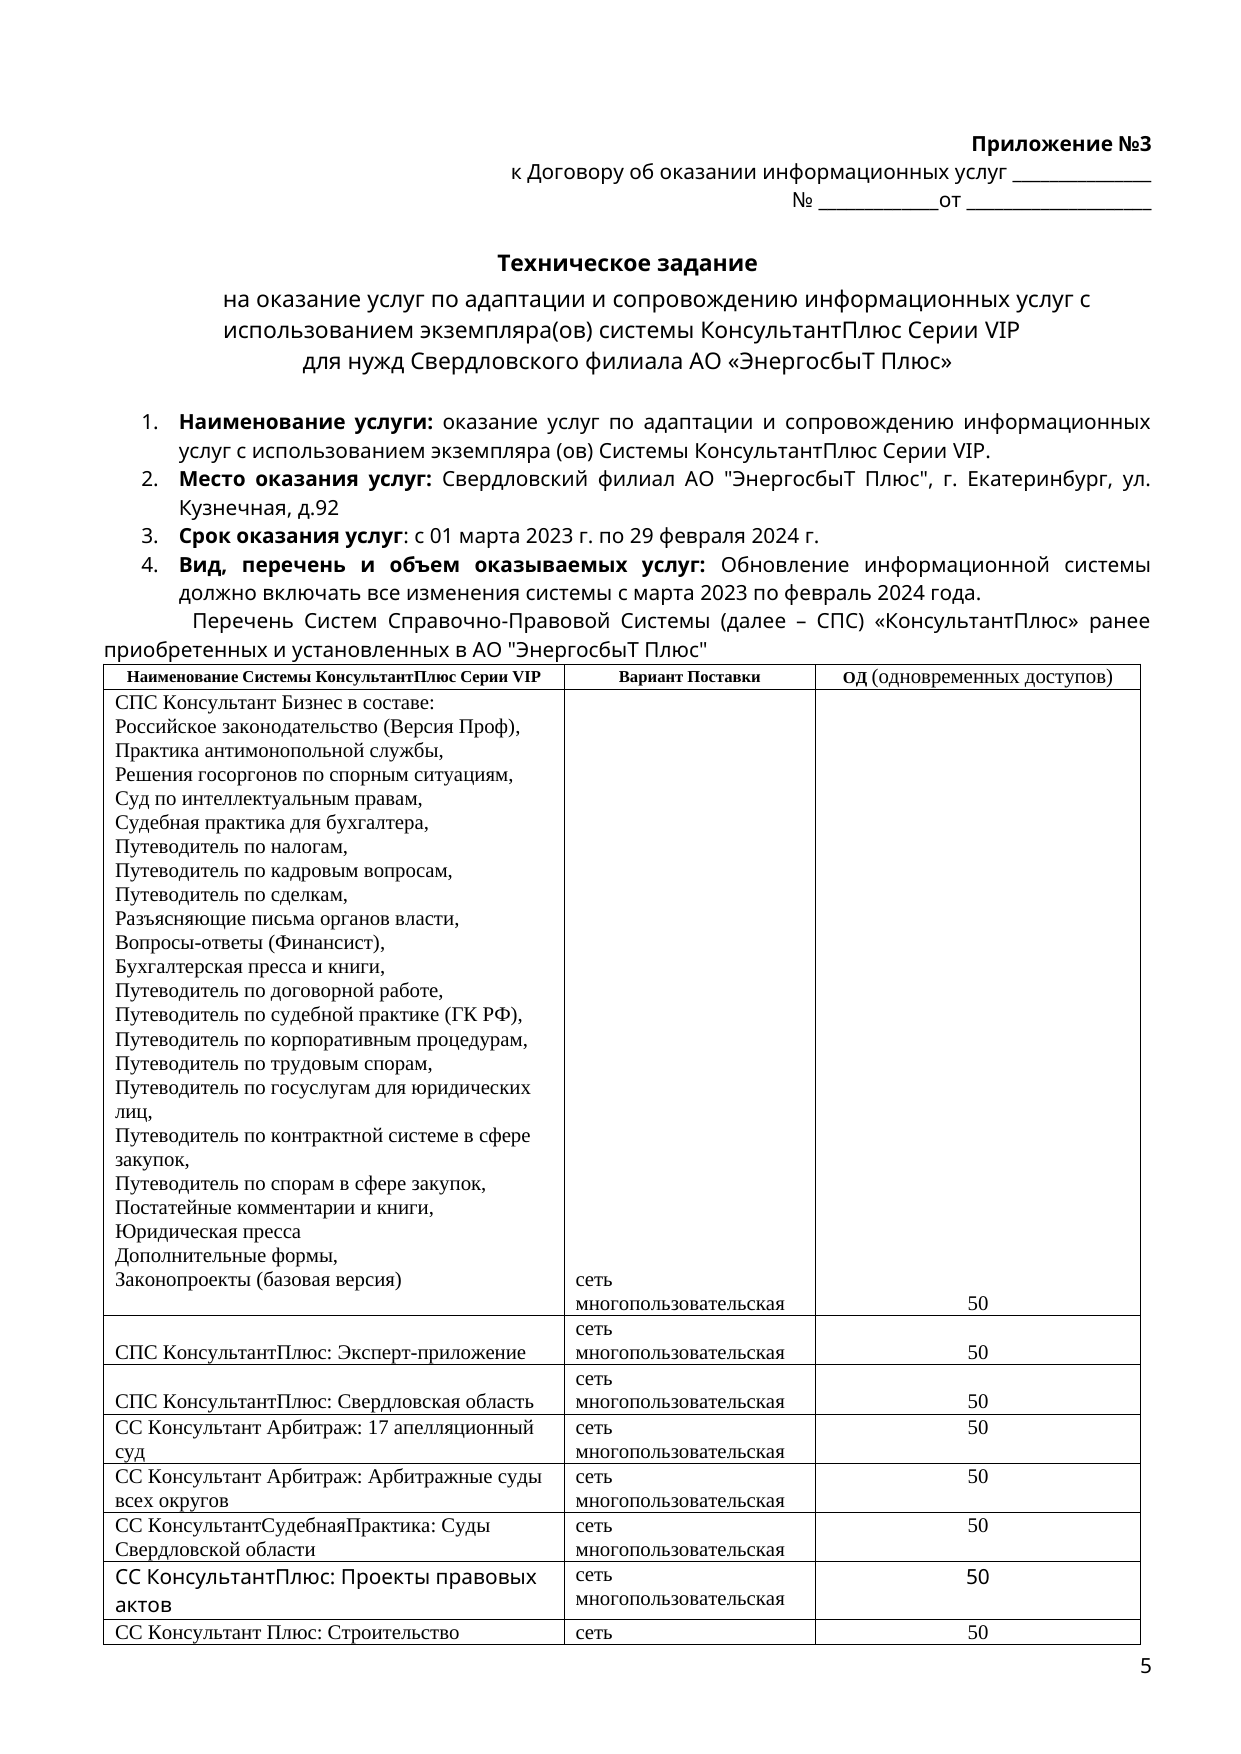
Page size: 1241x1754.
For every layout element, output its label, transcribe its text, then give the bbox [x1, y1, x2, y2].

list Вид, перечень и объем оказываемых услуг: Обновление информационной системы должно включать все изменения системы с марта 2023 по февраль 2024 года. [141, 550, 1151, 607]
list Срок оказания услуг: с 01 марта 2023 г. по 29 февраля 2024 г. [141, 521, 1151, 550]
table_cell сеть многопользовательская [565, 1316, 815, 1364]
text на оказание услуг по адаптации и сопровождению информационных услуг с использованием экземпляра(ов) системы КонсультантПлюс Серии VIP для нужд Свердловского филиала АО «ЭнергосбыТ Плюс» [103, 282, 1151, 376]
table_cell СС КонсультантПлюс: Проекты правовых актов [104, 1562, 564, 1619]
table_cell 50 [816, 1562, 1140, 1619]
text Перечень Систем Справочно-Правовой Системы (далее – СПС) «КонсультантПлюс» ранее приобретенных и установленных в АО "ЭнергосбыТ Плюс" [103, 607, 1151, 663]
text Техническое задание [103, 247, 1151, 278]
table_cell сеть многопользовательская [565, 690, 815, 1315]
table_cell СПС КонсультантПлюс: Свердловская область [104, 1365, 564, 1413]
list Наименование услуги: оказание услуг по адаптации и сопровождению информационных услуг с использованием экземпляра (ов) Системы КонсультантПлюс Серии VIP. [141, 407, 1151, 464]
table_cell 50 [816, 1365, 1140, 1413]
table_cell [104, 1620, 564, 1644]
table_cell СС Консультант Арбитраж: Арбитражные суды всех округов [104, 1464, 564, 1512]
table_cell 50 [816, 1415, 1140, 1463]
table_cell сеть многопользовательская [565, 1513, 815, 1561]
table_cell СС Консультант Арбитраж: 17 апелляционный суд [104, 1415, 564, 1463]
text № _____________от ____________________ [103, 186, 1151, 214]
table_cell СПС КонсультантПлюс: Эксперт-приложение [104, 1316, 564, 1364]
text к Договору об оказании информационных услуг _______________ [103, 157, 1151, 186]
table_cell СПС Консультант Бизнес в составе: Российское законодательство (Версия Проф), Практика антимонопольной службы, Решения госоргонов по спорным ситуациям, Суд по интеллектуальным правам, Судебная практика для бухгалтера, Путеводитель по налогам, Путеводитель по кадровым вопросам, Путеводитель по сделкам, Разъясняющие письма органов власти, Вопросы-ответы (Финансист), Бухгалтерская пресса и книги, Путеводитель по договорной работе, Путеводитель по судебной практике (ГК РФ), Путеводитель по корпоративным процедурам, Путеводитель по трудовым спорам, Путеводитель по госуслугам для юридических лиц, Путеводитель по контрактной системе в сфере закупок, Путеводитель по спорам в сфере закупок, Постатейные комментарии и книги, Юридическая пресса Дополнительные формы, Законопроекты (базовая версия) [104, 690, 564, 1315]
table_cell СС КонсультантСудебнаяПрактика: Суды Свердловской области [104, 1513, 564, 1561]
table_cell 50 [816, 690, 1140, 1315]
table_cell 50 [816, 1620, 1140, 1644]
table_header Наименование Системы КонсультантПлюс Серии VIP [104, 665, 564, 688]
table_cell 50 [816, 1316, 1140, 1364]
table_cell сеть многопользовательская [565, 1365, 815, 1413]
table_cell сеть многопользовательская [565, 1415, 815, 1463]
table_header Вариант Поставки [565, 665, 815, 688]
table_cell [565, 1620, 815, 1644]
table_header ОД (одновременных доступов) [816, 665, 1140, 688]
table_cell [565, 1562, 815, 1619]
table_cell 50 [816, 1464, 1140, 1512]
text Приложение №3 [103, 129, 1151, 157]
table_cell сеть многопользовательская [565, 1464, 815, 1512]
list Место оказания услуг: Свердловский филиал АО "ЭнергосбыТ Плюс", г. Екатеринбург, ул. Кузнечная, д.92 [141, 464, 1151, 521]
table_cell 50 [816, 1513, 1140, 1561]
